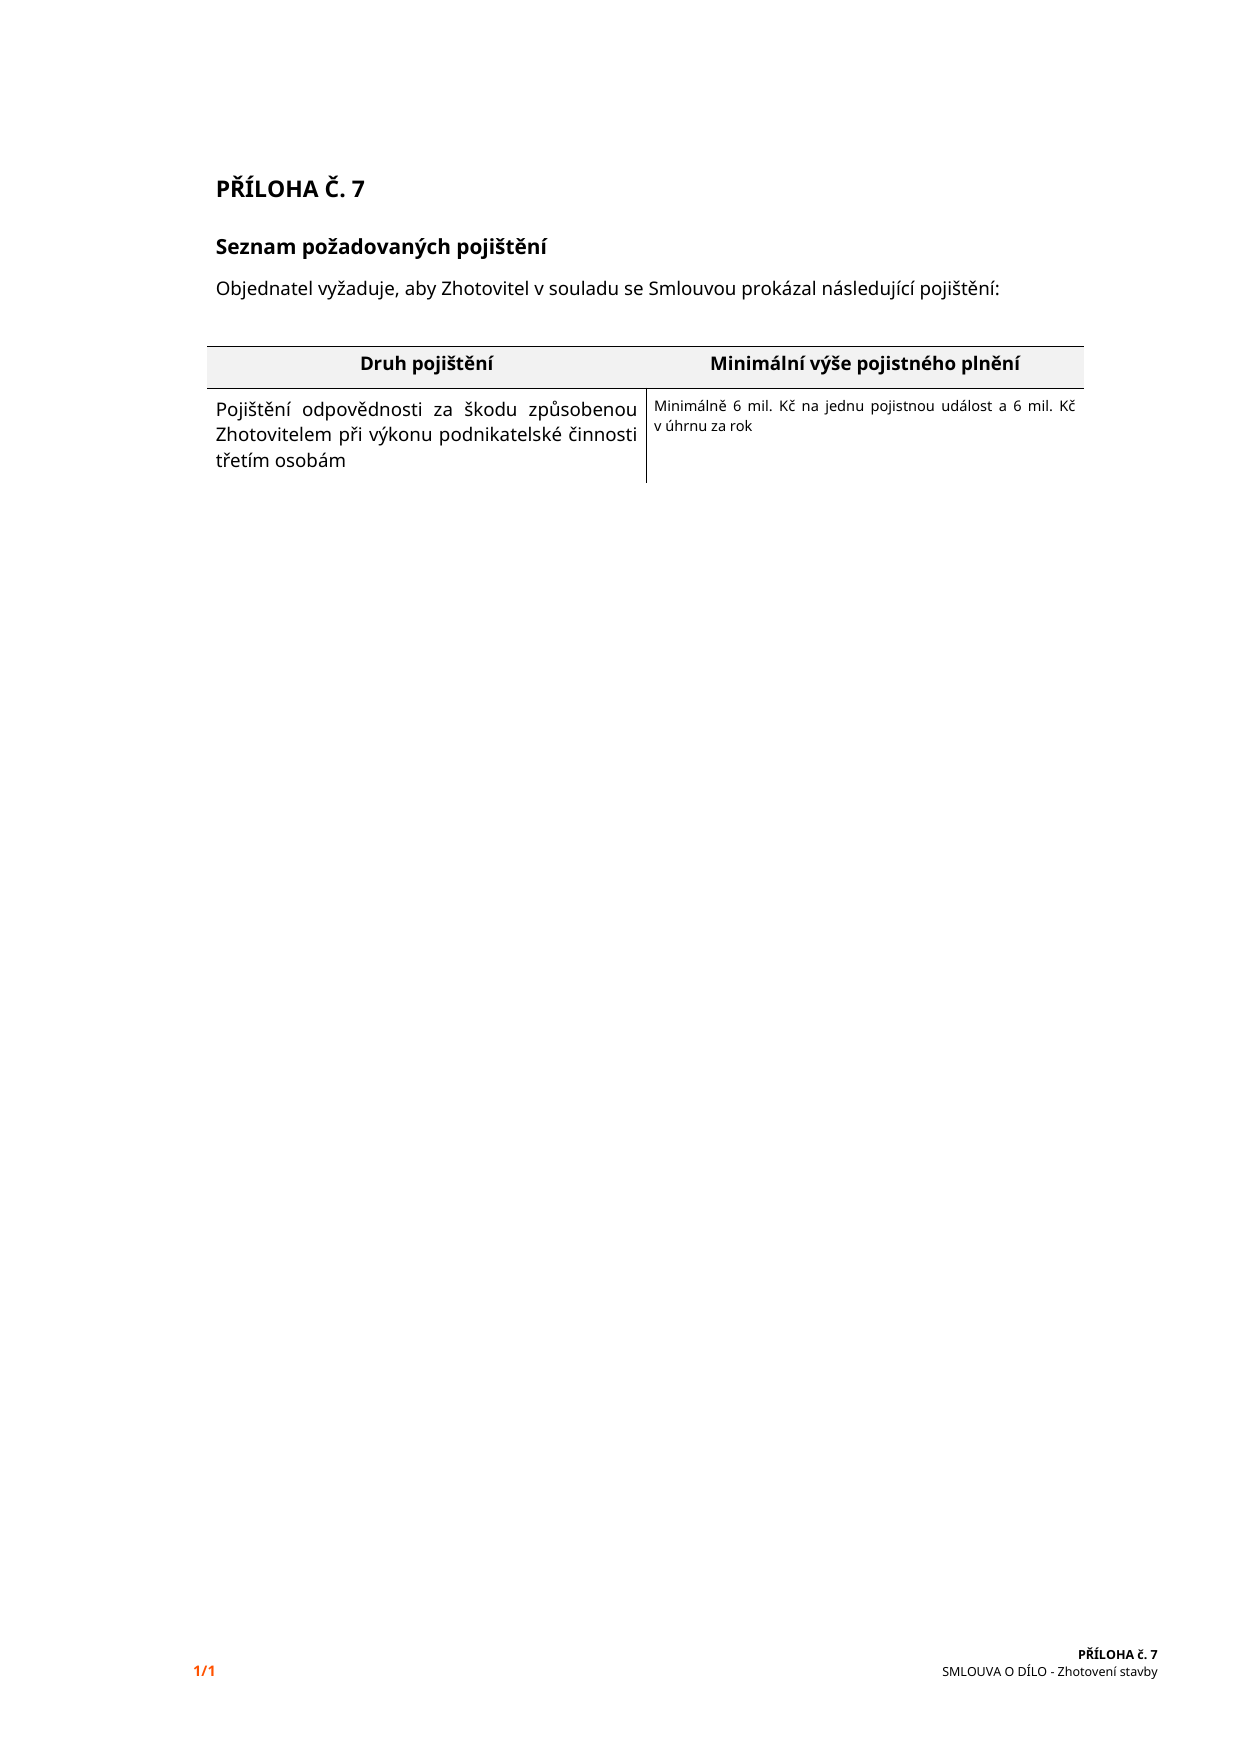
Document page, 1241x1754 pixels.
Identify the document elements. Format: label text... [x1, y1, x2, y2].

text Příloha č. 7 [216, 172, 1093, 204]
table_header Minimální výše pojistného plnění [646, 347, 1084, 388]
table_cell Minimálně 6 mil. Kč na jednu pojistnou událost a 6 mil. Kč v úhrnu za rok [647, 389, 1084, 482]
table_cell Pojištění odpovědnosti za škodu způsobenou Zhotovitelem při výkonu podnikatelské činnosti třetím osobám [207, 389, 646, 482]
text Objednatel vyžaduje, aby Zhotovitel v souladu se Smlouvou prokázal následující pojištění: [216, 276, 1093, 301]
table_header Druh pojištění [207, 347, 646, 388]
text Seznam požadovaných pojištění [216, 232, 1093, 260]
